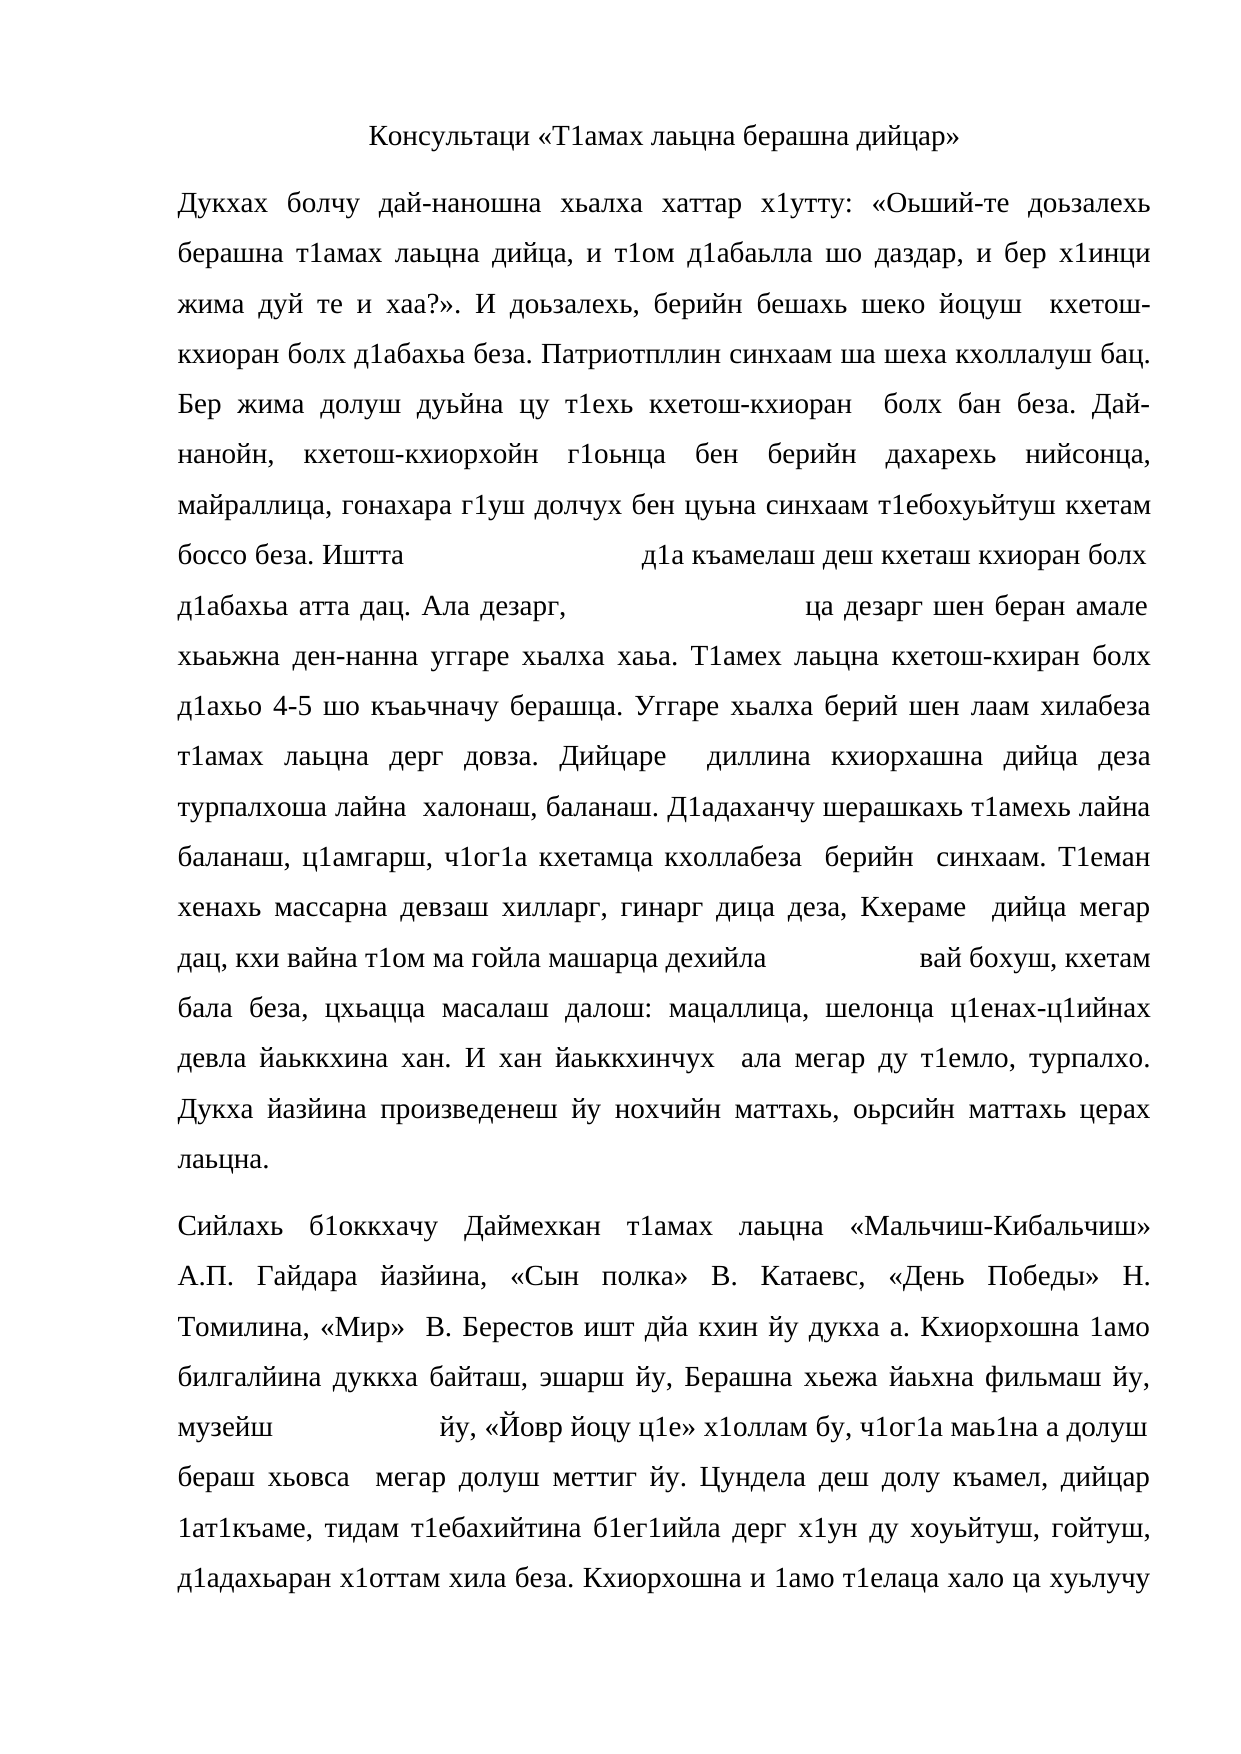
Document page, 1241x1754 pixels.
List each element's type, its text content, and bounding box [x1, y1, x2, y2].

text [177, 1208, 1152, 1594]
text Консультаци «Т1амах лаьцна берашна дийцар» [177, 118, 1152, 152]
text Дукхах болчу дай-наношна хьалха хаттар х1утту: «Оьший-те доьзалехь берашна т1амах лаьцна дийца, и т1ом д1абаьлла шо даздар, и бер х1инци жима дуй те и хаа?». И доьзалехь, берийн бешахь шеко йоцуш кхетош-кхиоран болх д1абахьа беза. Патриотпллин синхаам ша шеха кхоллалуш бац. Бер жима долуш дуьйна цу т1ехь кхетош-кхиоран болх бан беза. Дай-нанойн, кхетош-кхиорхойн г1оьнца бен берийн дахарехь нийсонца, майраллица, гонахара г1уш долчух бен цуьна синхаам т1ебохуьйтуш кхетам боссо беза. Иштта д1а къамелаш деш кхеташ кхиоран болх д1абахьа атта дац. Ала дезарг, ца дезарг шен беран амале хьаьжна ден-нанна уггаре хьалха хаьа. Т1амех лаьцна кхетош-кхиран болх д1ахьо 4-5 шо къаьчначу берашца. Уггаре хьалха берий шен лаам хилабеза т1амах лаьцна дерг довза. Дийцаре диллина кхиорхашна дийца деза турпалхоша лайна халонаш, баланаш. Д1адаханчу шерашкахь т1амехь лайна баланаш, ц1амгарш, ч1ог1а кхетамца кхоллабеза берийн синхаам. Т1еман хенахь массарна девзаш хилларг, гинарг дица деза, Кхераме дийца мегар дац, кхи вайна т1ом ма гойла машарца дехийла вай бохуш, кхетам бала беза, цхьацца масалаш далош: мацаллица, шелонца ц1енах-ц1ийнах девла йаьккхина хан. И хан йаьккхинчух ала мегар ду т1емло, турпалхо. Дукха йазйина произведенеш йу нохчийн маттахь, оьрсийн маттахь церах лаьцна. [177, 185, 1152, 1174]
